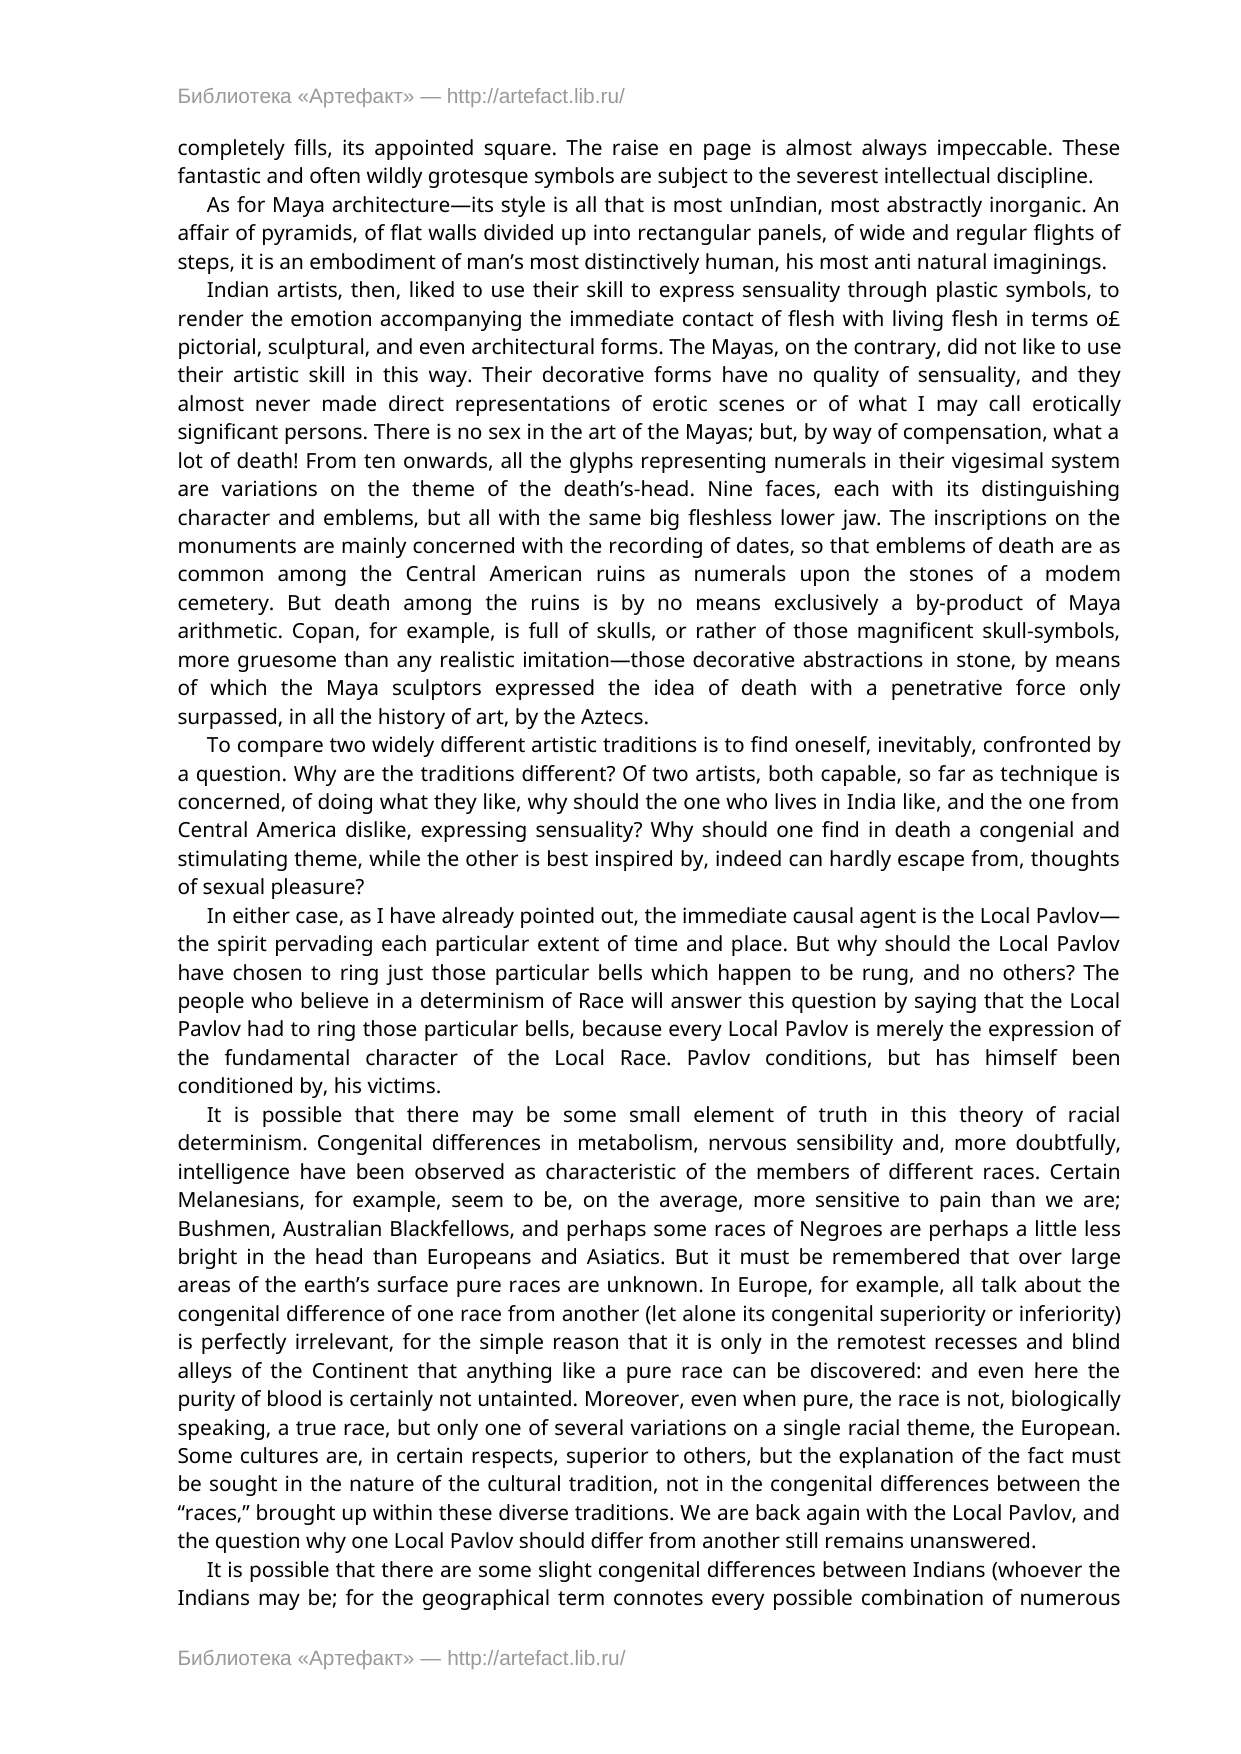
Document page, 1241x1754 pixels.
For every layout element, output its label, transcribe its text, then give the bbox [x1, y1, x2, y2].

text It is possible that there may be some small element of truth in this theory of racial determinism. Congenital differences in metabolism, nervous sensibility and, more doubtfully, intelligence have been observed as characteristic of the members of different races. Certain Melanesians, for example, seem to be, on the average, more sensitive to pain than we are; Bushmen, Australian Blackfellows, and perhaps some races of Negroes are perhaps a little less bright in the head than Europeans and Asiatics. But it must be remembered that over large areas of the earth’s surface pure races are unknown. In Europe, for example, all talk about the congenital difference of one race from another (let alone its congenital superiority or inferiority) is perfectly irrelevant, for the simple reason that it is only in the remotest recesses and blind alleys of the Continent that anything like a pure race can be discovered: and even here the purity of blood is certainly not untainted. Moreover, even when pure, the race is not, biologically speaking, a true race, but only one of several variations on a single racial theme, the European. Some cultures are, in certain respects, superior to others, but the explanation of the fact must be sought in the nature of the cultural tradition, not in the congenital differences between the “races,” brought up within these diverse traditions. We are back again with the Local Pavlov, and the question why one Local Pavlov should differ from another still remains unanswered. [177, 1100, 1122, 1555]
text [177, 133, 1122, 190]
text As for Maya architecture—its style is all that is most unIndian, most abstractly inorganic. An affair of pyramids, of flat walls divided up into rectangular panels, of wide and regular flights of steps, it is an embodiment of man’s most distinctively human, his most anti natural imaginings. [177, 190, 1122, 275]
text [177, 1555, 1122, 1612]
text In either case, as I have already pointed out, the immediate causal agent is the Local Pavlov—the spirit pervading each particular extent of time and place. But why should the Local Pavlov have chosen to ring just those particular bells which happen to be rung, and no others? The people who believe in a determinism of Race will answer this question by saying that the Local Pavlov had to ring those particular bells, because every Local Pavlov is merely the expression of the fundamental character of the Local Race. Pavlov conditions, but has himself been conditioned by, his victims. [177, 901, 1122, 1100]
text Indian artists, then, liked to use their skill to express sensuality through plastic symbols, to render the emotion accompanying the immediate contact of flesh with living flesh in terms o£ pictorial, sculptural, and even architectural forms. The Mayas, on the contrary, did not like to use their artistic skill in this way. Their decorative forms have no quality of sensuality, and they almost never made direct representations of erotic scenes or of what I may call erotically significant persons. There is no sex in the art of the Mayas; but, by way of compensation, what a lot of death! From ten onwards, all the glyphs representing numerals in their vigesimal system are variations on the theme of the death’s-head. Nine faces, each with its distinguishing character and emblems, but all with the same big fleshless lower jaw. The inscriptions on the monuments are mainly concerned with the recording of dates, so that emblems of death are as common among the Central American ruins as numerals upon the stones of a modem cemetery. But death among the ruins is by no means exclusively a by-product of Maya arithmetic. Copan, for example, is full of skulls, or rather of those magnificent skull-symbols, more gruesome than any realistic imitation—those decorative abstractions in stone, by means of which the Maya sculptors expressed the idea of death with a penetrative force only surpassed, in all the history of art, by the Aztecs. [177, 275, 1122, 730]
text To compare two widely different artistic traditions is to find oneself, inevitably, confronted by a question. Why are the traditions different? Of two artists, both capable, so far as technique is concerned, of doing what they like, why should the one who lives in India like, and the one from Central America dislike, expressing sensuality? Why should one find in death a congenial and stimulating theme, while the other is best inspired by, indeed can hardly escape from, thoughts of sexual pleasure? [177, 730, 1122, 901]
